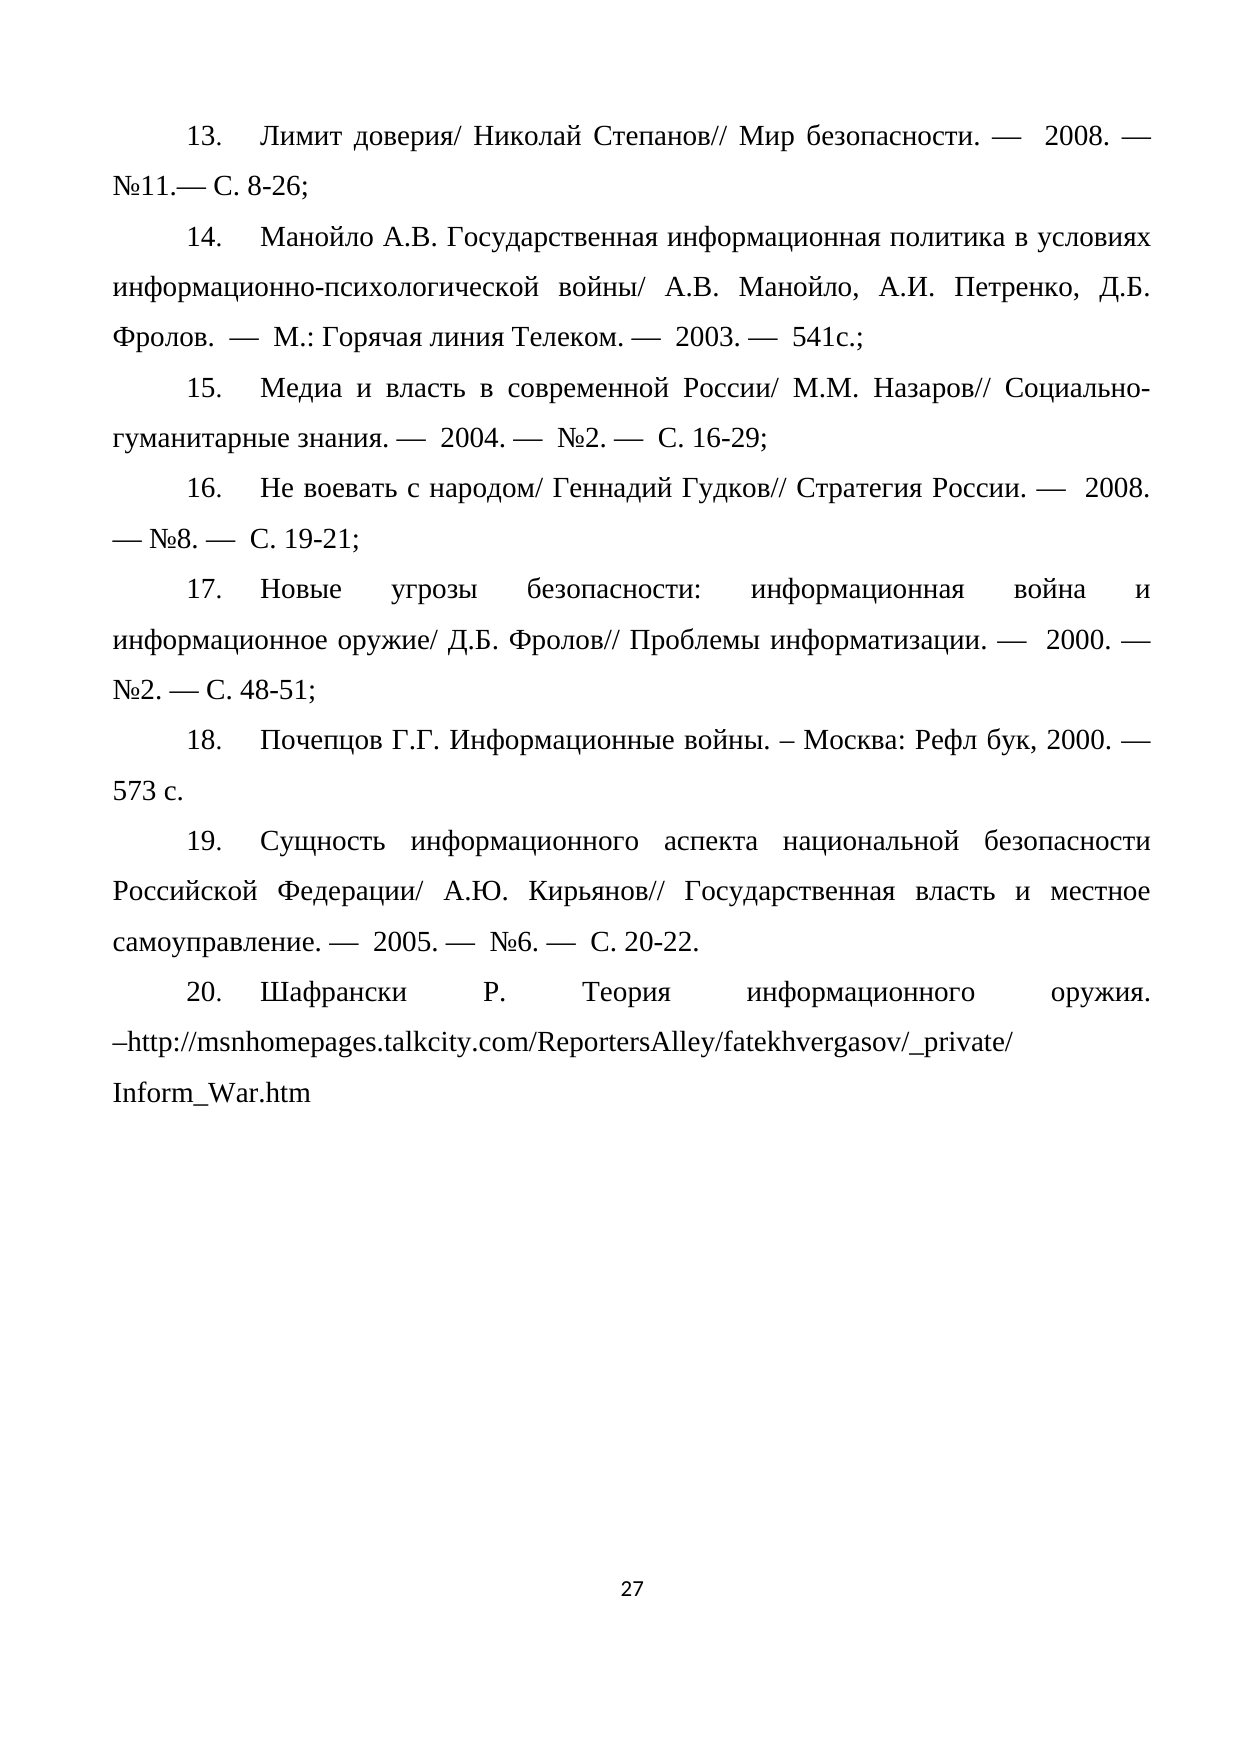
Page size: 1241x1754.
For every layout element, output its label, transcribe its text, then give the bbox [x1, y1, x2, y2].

list Лимит доверия/ Николай Степанов// Мир безопасности. — 2008. — №11.— С. 8-26; [112, 118, 1152, 202]
list Медиа и власть в современной России/ М.М. Назаров// Социально-гуманитарные знания. — 2004. — №2. — С. 16-29; [112, 370, 1152, 454]
list Почепцов Г.Г. Информационные войны. – Москва: Рефл бук, 2000. — 573 с. [112, 722, 1152, 806]
list Новые угрозы безопасности: информационная война и информационное оружие/ Д.Б. Фролов// Проблемы информатизации. — 2000. — №2. — С. 48-51; [112, 571, 1152, 706]
list Манойло А.В. Государственная информационная политика в условиях информационно-психологической войны/ А.В. Манойло, А.И. Петренко, Д.Б. Фролов. — М.: Горячая линия Телеком. — 2003. — 541с.; [112, 219, 1152, 353]
list Шафрански Р. Теория информационного оружия. –http://msnhomepages.talkcity.com/ReportersAlley/fatekhvergasov/_private/Inform_War.htm [112, 974, 1152, 1108]
list Сущность информационного аспекта национальной безопасности Российской Федерации/ А.Ю. Кирьянов// Государственная власть и местное самоуправление. — 2005. — №6. — С. 20-22. [112, 823, 1152, 957]
list Не воевать с народом/ Геннадий Гудков// Стратегия России. — 2008. — №8. — С. 19-21; [112, 471, 1152, 554]
